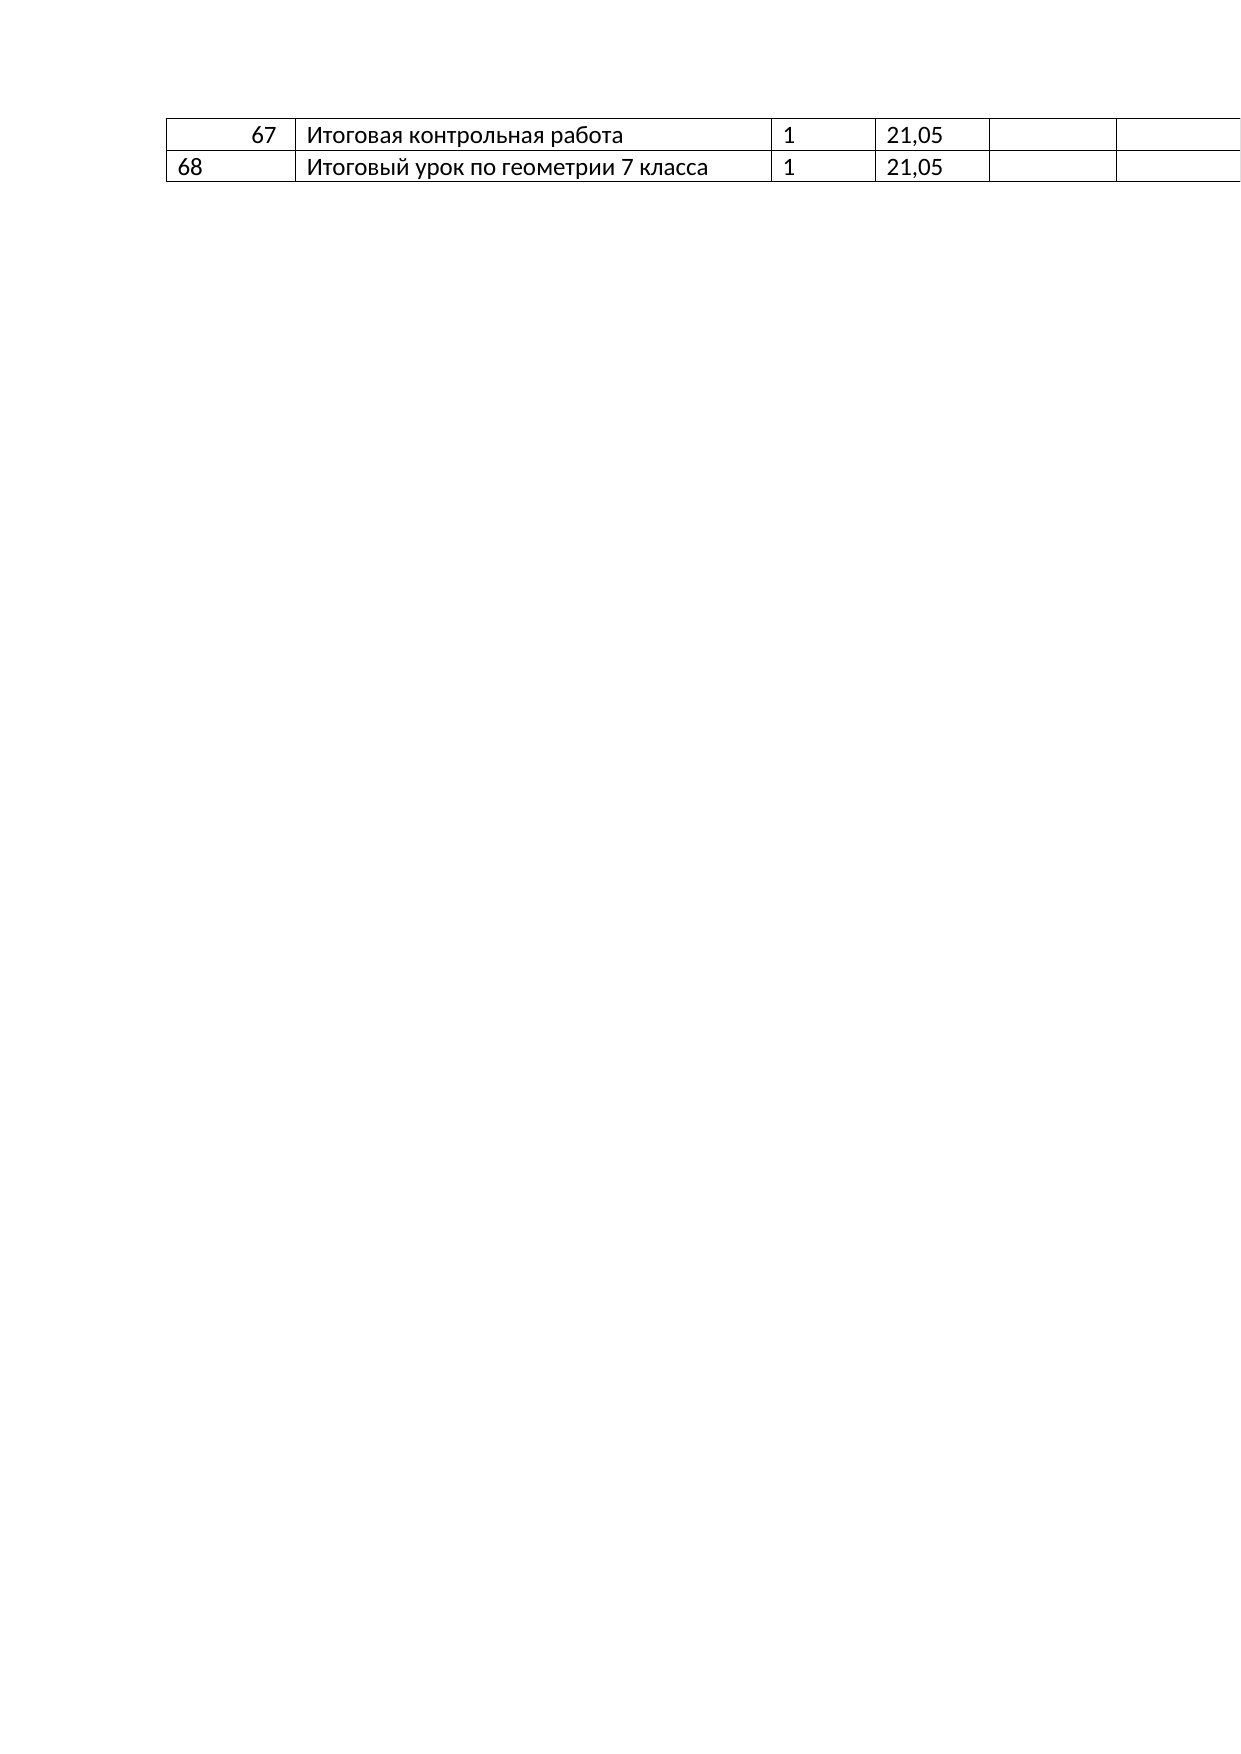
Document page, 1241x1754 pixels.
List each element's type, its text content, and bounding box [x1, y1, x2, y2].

table_cell 1 [772, 151, 875, 181]
table_cell [1117, 119, 1240, 150]
table_cell Итоговая контрольная работа [296, 119, 771, 150]
table_cell 1 [772, 119, 875, 150]
table_cell 21,05 [876, 151, 989, 181]
table_cell [990, 119, 1116, 150]
table_cell 21,05 [876, 119, 989, 150]
table_cell [990, 151, 1116, 181]
table_cell 68 [167, 151, 295, 181]
table_cell 67 [167, 119, 295, 150]
table_cell Итоговый урок по геометрии 7 класса [296, 151, 771, 181]
table_cell [1117, 151, 1240, 181]
